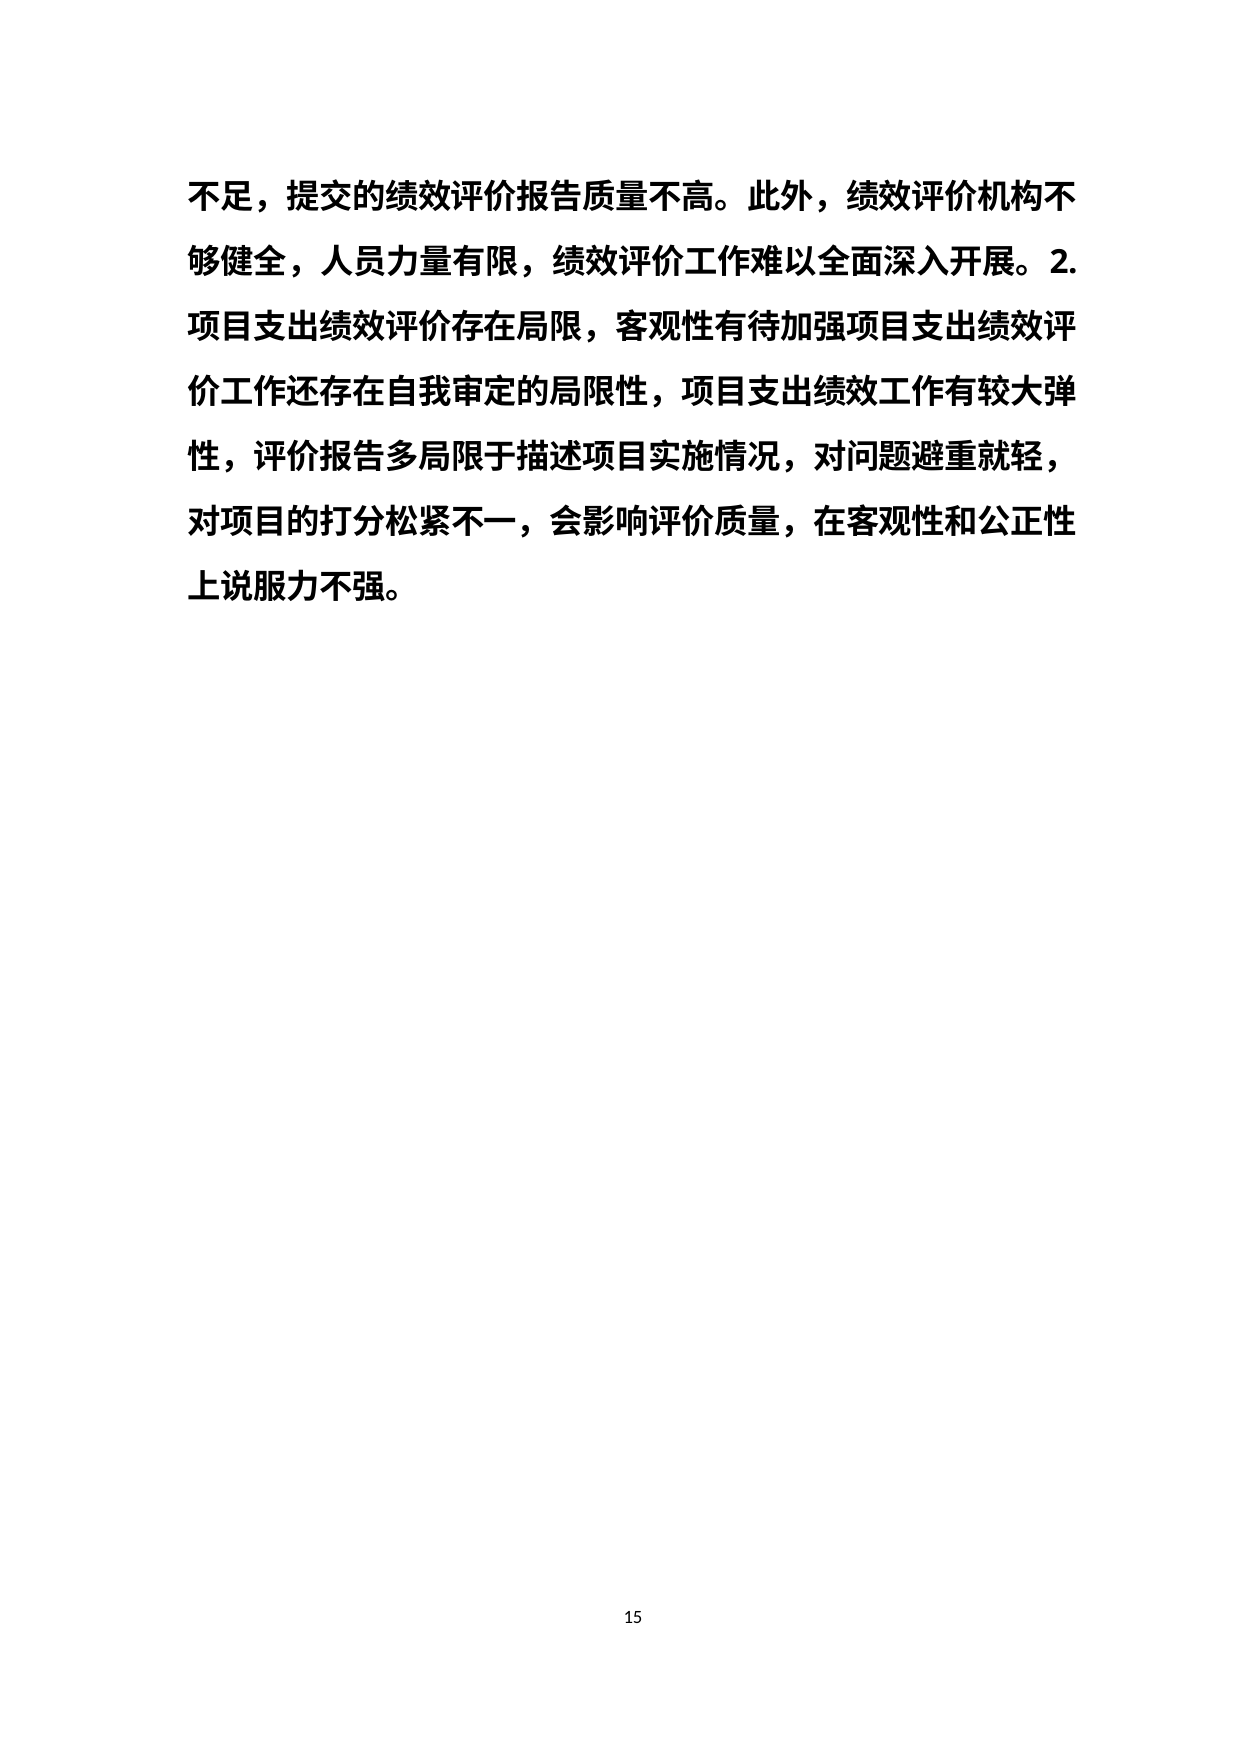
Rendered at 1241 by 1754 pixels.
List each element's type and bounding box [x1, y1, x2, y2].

text [187, 162, 1078, 617]
